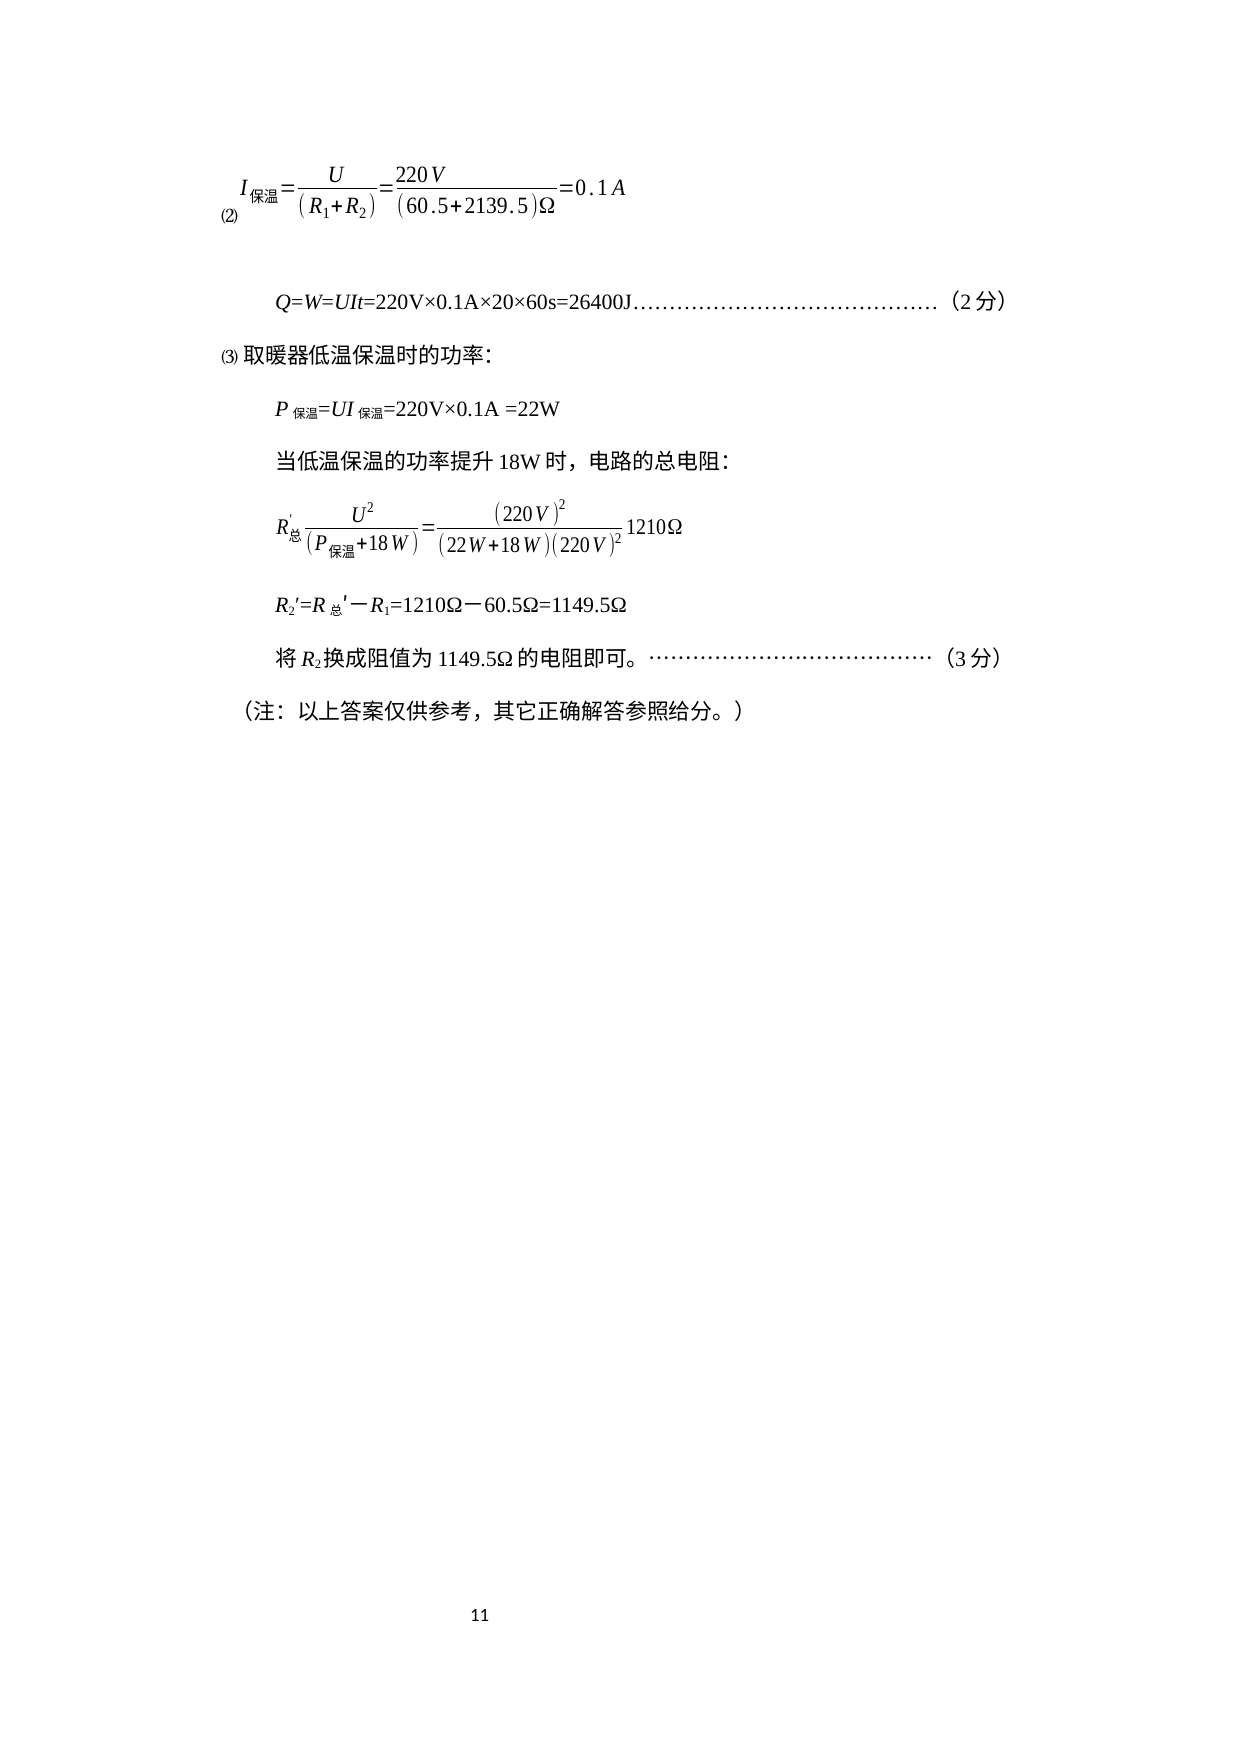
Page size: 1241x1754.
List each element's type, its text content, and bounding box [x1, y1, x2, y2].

text P保温=UI保温=220V×0.1A =22W [187, 391, 1053, 423]
text ⑵ [187, 162, 1053, 259]
text （注：以上答案仅供参考，其它正确解答参照给分。） [187, 694, 1053, 726]
text R2′=R总′－R1=1210Ω－60.5Ω=1149.5Ω [187, 587, 1053, 619]
text ⑶取暖器低温保温时的功率： [187, 337, 1053, 370]
text 当低温保温的功率提升18W时，电路的总电阻： [187, 444, 1053, 476]
text 将R2换成阻值为1149.5Ω的电阻即可。…………………………………（3分） [187, 640, 1053, 673]
text Q=W=UIt=220V×0.1A×20×60s=26400J……………………………………（2分） [187, 284, 1053, 316]
